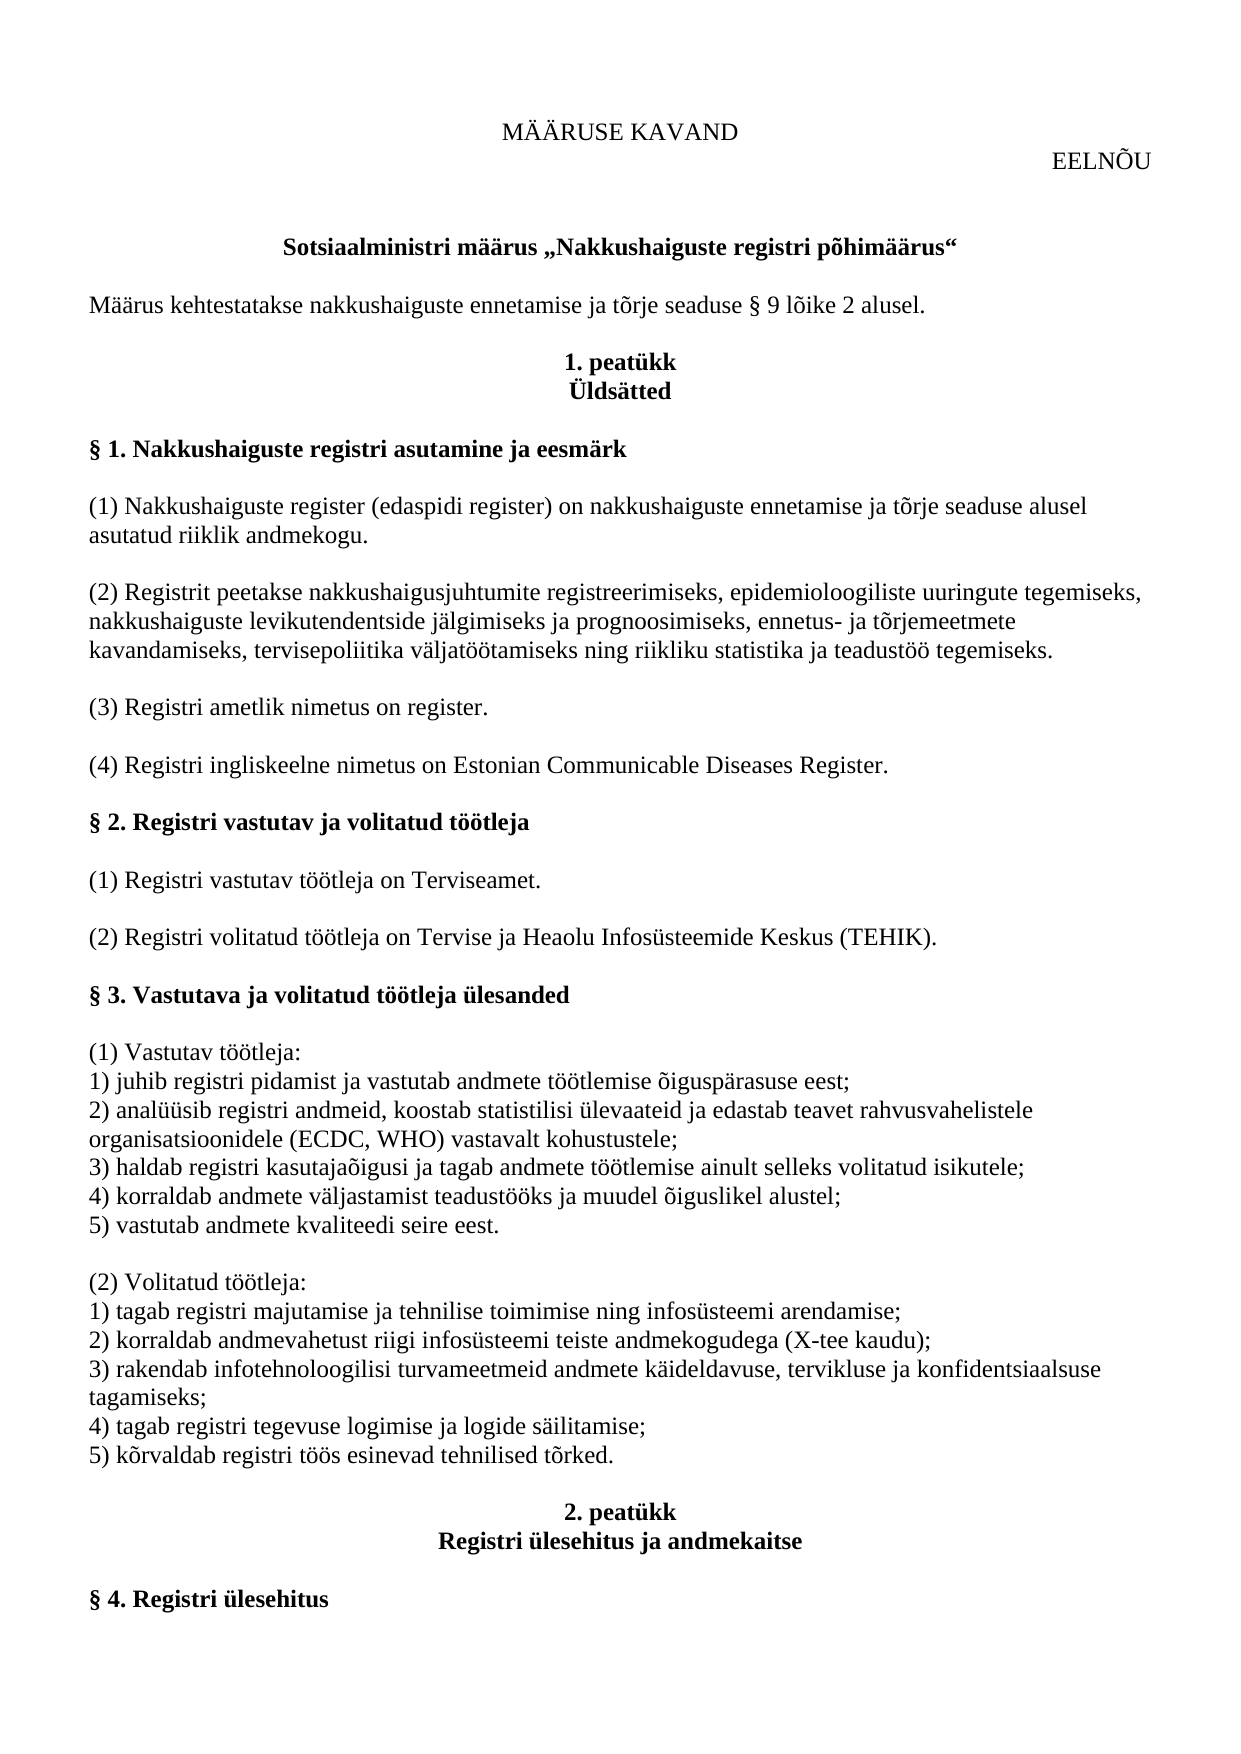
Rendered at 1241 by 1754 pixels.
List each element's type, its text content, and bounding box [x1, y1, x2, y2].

text EELNÕU [89, 146, 1152, 175]
text 1. peatükk [89, 347, 1152, 376]
text (2) Volitatud töötleja: [89, 1267, 1152, 1296]
text (1) Vastutav töötleja: [89, 1037, 1152, 1066]
text 1) juhib registri pidamist ja vastutab andmete töötlemise õiguspärasuse eest; [89, 1066, 1152, 1095]
text (2) Registri volitatud töötleja on Tervise ja Heaolu Infosüsteemide Keskus (TEHIK). [89, 922, 1152, 951]
text 3) haldab registri kasutajaõigusi ja tagab andmete töötlemise ainult selleks volitatud isikutele; [89, 1152, 1152, 1181]
text § 1. Nakkushaiguste registri asutamine ja eesmärk [89, 434, 1152, 462]
text (1) Nakkushaiguste register (edaspidi register) on nakkushaiguste ennetamise ja tõrje seaduse alusel asutatud riiklik andmekogu. [89, 491, 1152, 549]
text (3) Registri ametlik nimetus on register. [89, 692, 1152, 721]
text 5) vastutab andmete kvaliteedi seire eest. [89, 1210, 1152, 1239]
text § 2. Registri vastutav ja volitatud töötleja [89, 807, 1152, 836]
text 3) rakendab infotehnoloogilisi turvameetmeid andmete käideldavuse, tervikluse ja konfidentsiaalsuse tagamiseks; [89, 1354, 1152, 1411]
text 2) analüüsib registri andmeid, koostab statistilisi ülevaateid ja edastab teavet rahvusvahelistele organisatsioonidele (ECDC, WHO) vastavalt kohustustele; [89, 1095, 1152, 1152]
text 5) kõrvaldab registri töös esinevad tehnilised tõrked. [89, 1440, 1152, 1469]
text § 3. Vastutava ja volitatud töötleja ülesanded [89, 980, 1152, 1009]
text 4) tagab registri tegevuse logimise ja logide säilitamise; [89, 1411, 1152, 1440]
text Sotsiaalministri määrus „Nakkushaiguste registri põhimäärus“ [89, 232, 1152, 261]
text (2) Registrit peetakse nakkushaigusjuhtumite registreerimiseks, epidemioloogiliste uuringute tegemiseks, nakkushaiguste levikutendentside jälgimiseks ja prognoosimiseks, ennetus- ja tõrjemeetmete kavandamiseks, tervisepoliitika väljatöötamiseks ning riikliku statistika ja teadustöö tegemiseks. [89, 577, 1152, 664]
text Üldsätted [89, 376, 1152, 405]
text 2. peatükk [89, 1497, 1152, 1526]
text Registri ülesehitus ja andmekaitse [89, 1526, 1152, 1555]
text 2) korraldab andmevahetust riigi infosüsteemi teiste andmekogudega (X-tee kaudu); [89, 1325, 1152, 1354]
text 4) korraldab andmete väljastamist teadustööks ja muudel õiguslikel alustel; [89, 1181, 1152, 1210]
text 1) tagab registri majutamise ja tehnilise toimimise ning infosüsteemi arendamise; [89, 1296, 1152, 1325]
text (4) Registri ingliskeelne nimetus on Estonian Communicable Diseases Register. [89, 750, 1152, 779]
text (1) Registri vastutav töötleja on Terviseamet. [89, 865, 1152, 894]
text MÄÄRUSE KAVAND [89, 117, 1152, 146]
text Määrus kehtestatakse nakkushaiguste ennetamise ja tõrje seaduse § 9 lõike 2 alusel. [89, 290, 1152, 319]
text § 4. Registri ülesehitus [89, 1584, 1152, 1612]
